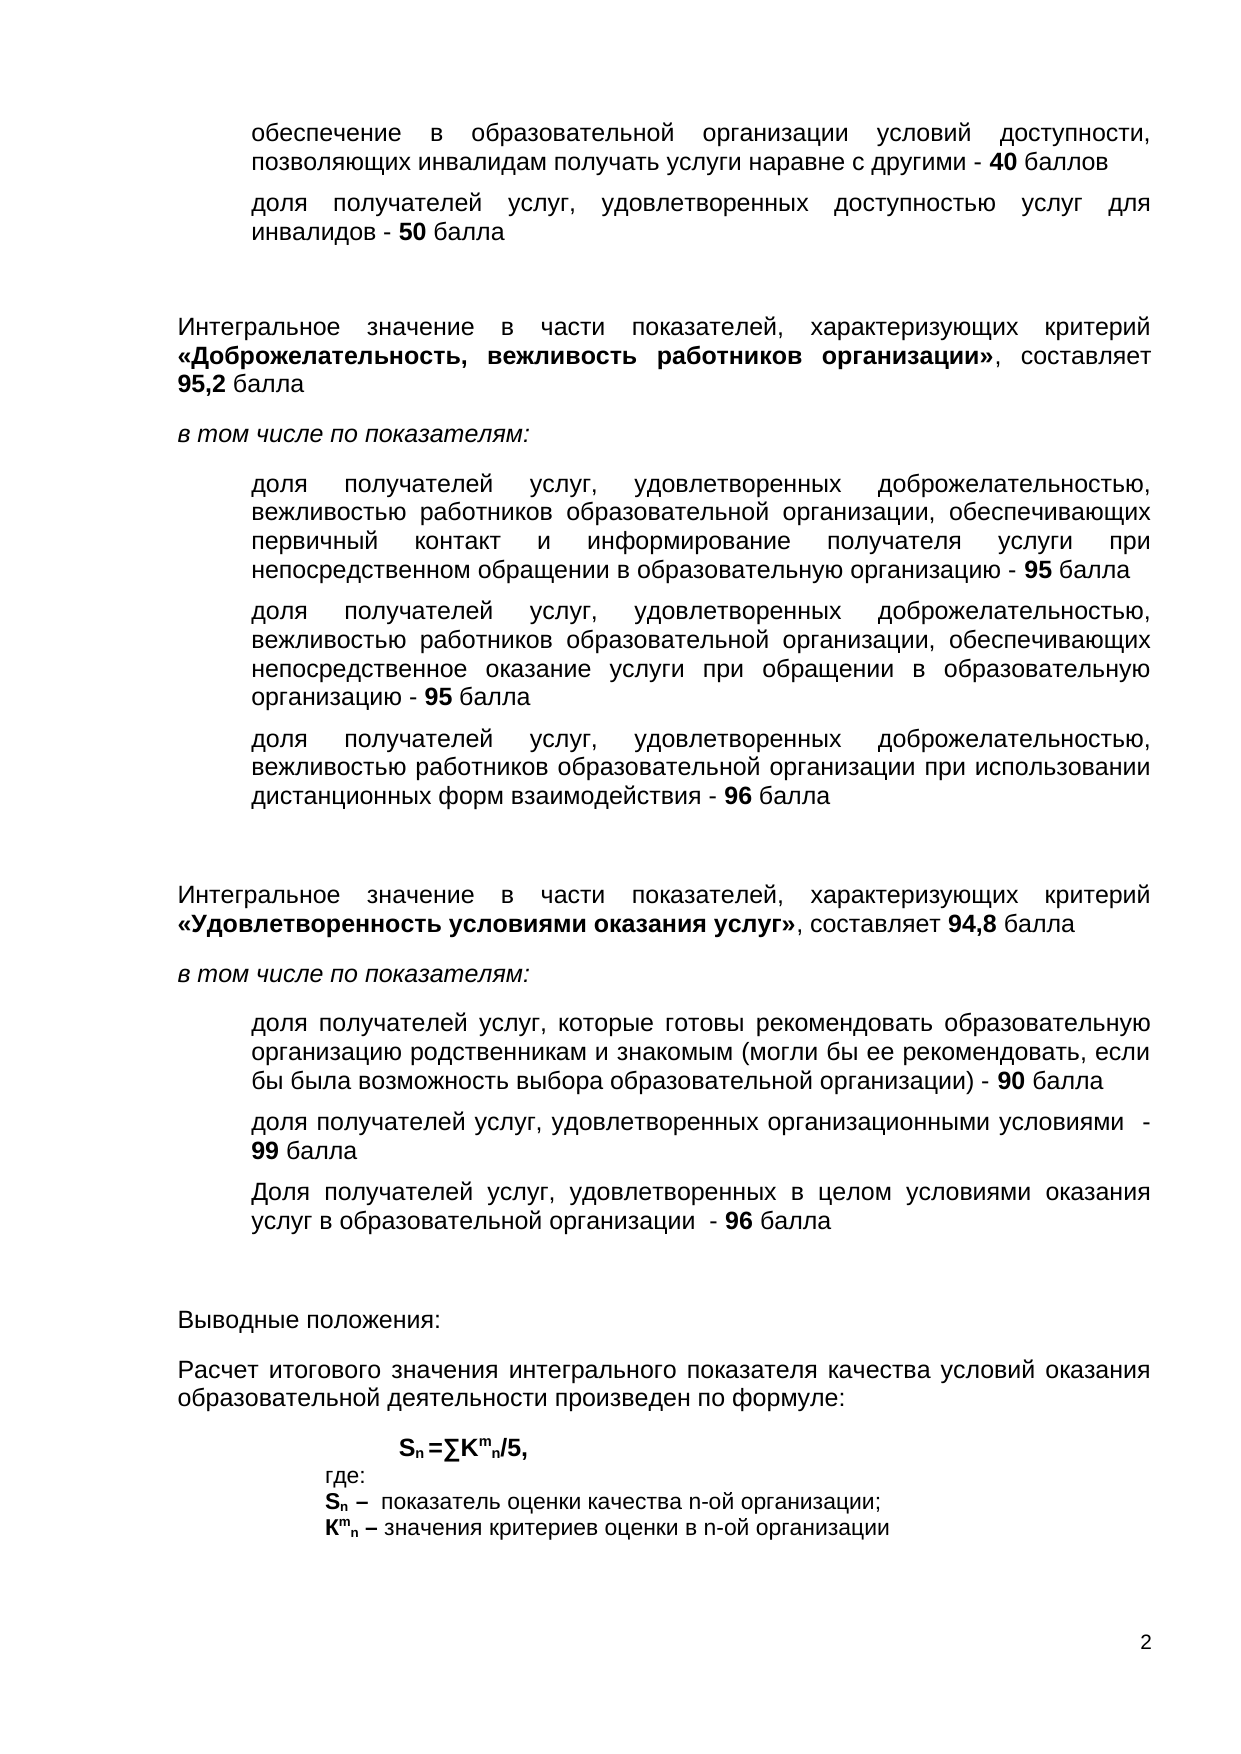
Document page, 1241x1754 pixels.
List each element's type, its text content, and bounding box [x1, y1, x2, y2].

text доля получателей услуг, удовлетворенных доброжелательностью, вежливостью работников образовательной организации, обеспечивающих первичный контакт и информирование получателя услуги при непосредственном обращении в образовательную организацию - 95 балла [251, 468, 1152, 583]
text в том числе по показателям: [177, 419, 1152, 448]
text доля получателей услуг, которые готовы рекомендовать образовательную организацию родственникам и знакомым (могли бы ее рекомендовать, если бы была возможность выбора образовательной организации) - 90 балла [251, 1008, 1152, 1094]
text Расчет итогового значения интегрального показателя качества условий оказания образовательной деятельности произведен по формуле: [177, 1354, 1152, 1412]
text в том числе по показателям: [177, 959, 1152, 987]
text Интегральное значение в части показателей, характеризующих критерий «Доброжелательность, вежливость работников организации», составляет 95,2 балла [177, 312, 1152, 398]
text Кmn – значения критериев оценки в n-ой организации [325, 1514, 1152, 1541]
text Доля получателей услуг, удовлетворенных в целом условиями оказания услуг в образовательной организации - 96 балла [251, 1177, 1152, 1234]
text Sn =∑Kmn/5, [398, 1433, 1152, 1462]
text Интегральное значение в части показателей, характеризующих критерий «Удовлетворенность условиями оказания услуг», составляет 94,8 балла [177, 880, 1152, 938]
text доля получателей услуг, удовлетворенных доступностью услуг для инвалидов - 50 балла [251, 188, 1152, 246]
text доля получателей услуг, удовлетворенных доброжелательностью, вежливостью работников образовательной организации, обеспечивающих непосредственное оказание услуги при обращении в образовательную организацию - 95 балла [251, 596, 1152, 711]
text обеспечение в образовательной организации условий доступности, позволяющих инвалидам получать услуги наравне с другими - 40 баллов [251, 118, 1152, 176]
text Sn – показатель оценки качества n-ой организации; [325, 1488, 1152, 1514]
text где: [325, 1462, 1152, 1488]
text доля получателей услуг, удовлетворенных доброжелательностью, вежливостью работников образовательной организации при использовании дистанционных форм взаимодействия - 96 балла [251, 723, 1152, 810]
text Выводные положения: [177, 1305, 1152, 1334]
text доля получателей услуг, удовлетворенных организационными условиями - 99 балла [251, 1107, 1152, 1164]
